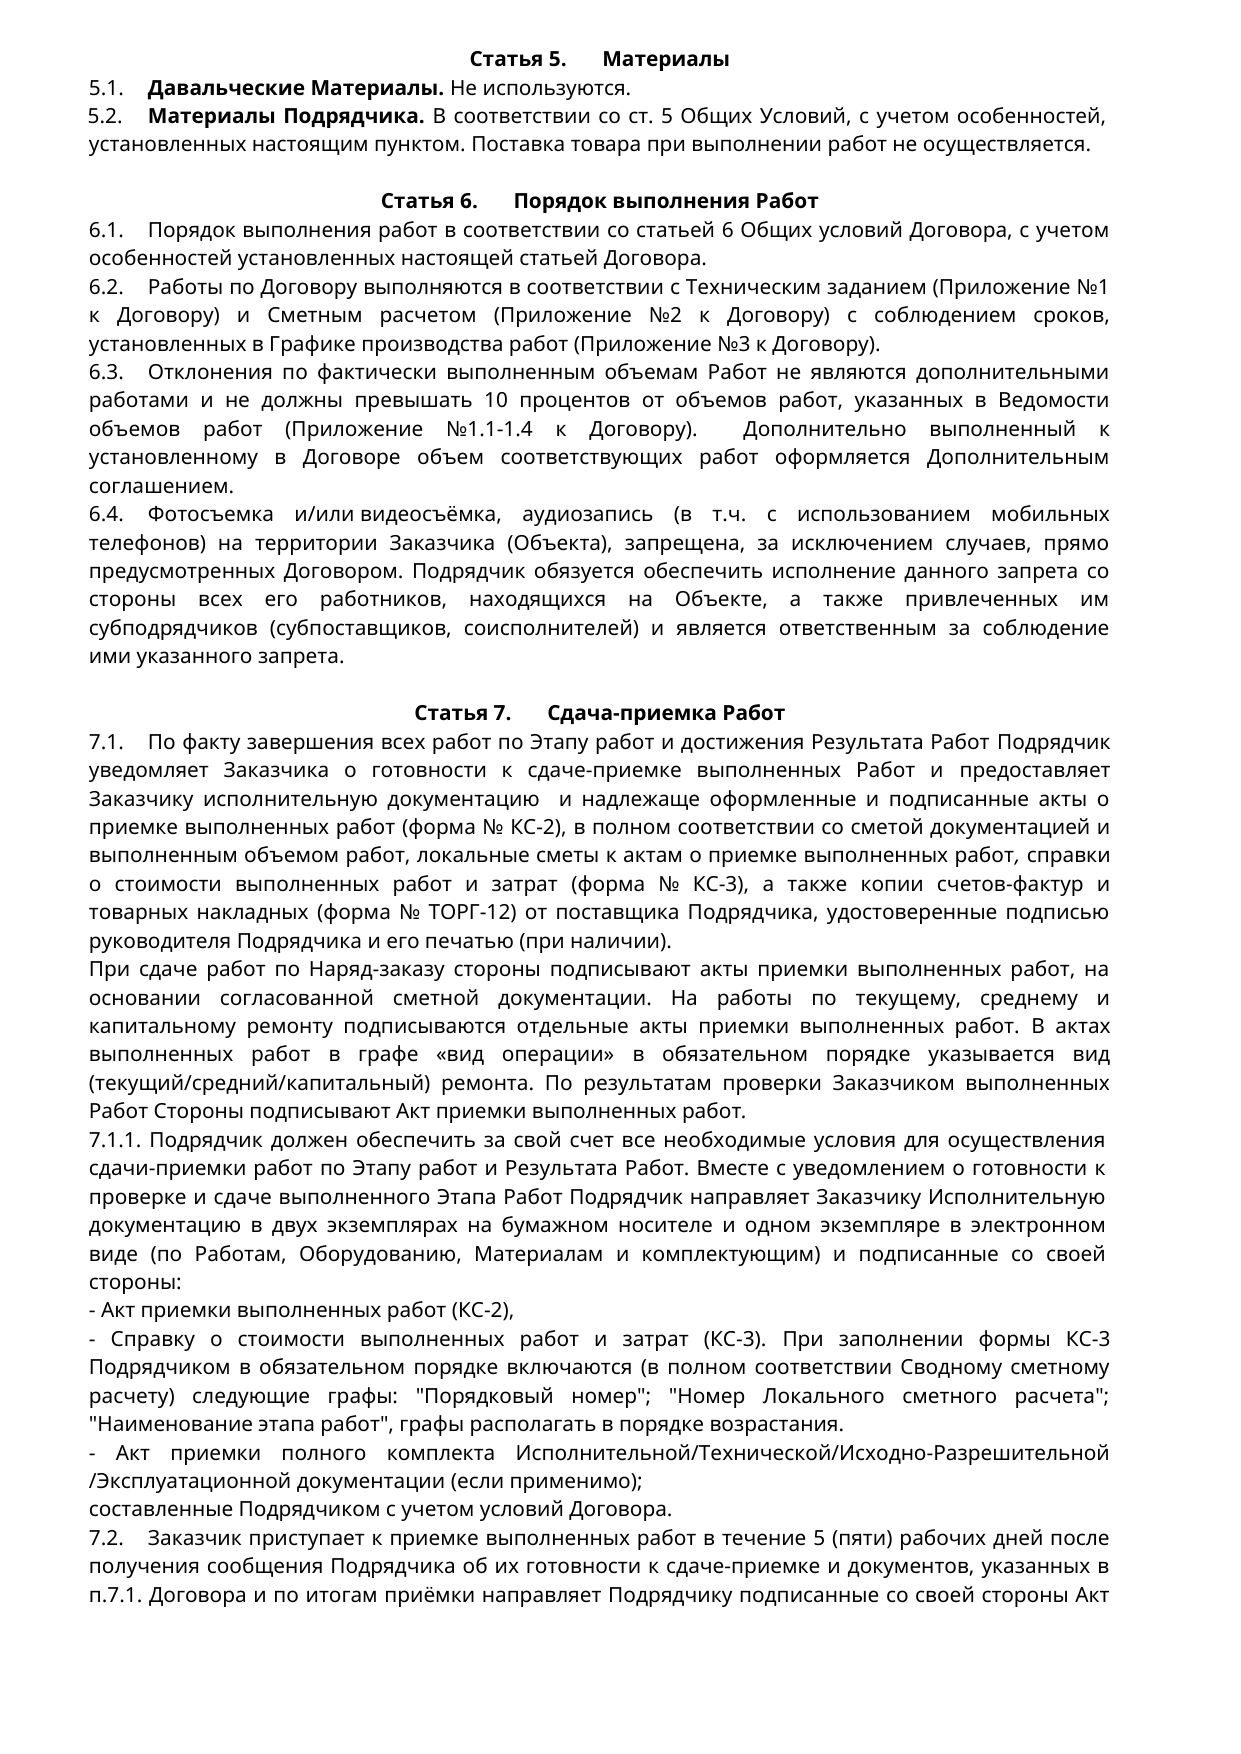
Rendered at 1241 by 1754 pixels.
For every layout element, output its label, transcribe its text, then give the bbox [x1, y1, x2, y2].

text - Справку о стоимости выполненных работ и затрат (КС-3). При заполнении формы КС-3 Подрядчиком в обязательном порядке включаются (в полном соответствии Сводному сметному расчету) следующие графы: "Порядковый номер"; "Номер Локального сметного расчета"; "Наименование этапа работ", графы располагать в порядке возрастания. [89, 1324, 1111, 1438]
list Фотосъемка и/или видеосъёмка, аудиозапись (в т.ч. с использованием мобильных телефонов) на территории Заказчика (Объекта), запрещена, за исключением случаев, прямо предусмотренных Договором. Подрядчик обязуется обеспечить исполнение данного запрета со стороны всех его работников, находящихся на Объекте, а также привлеченных им субподрядчиков (субпоставщиков, соисполнителей) и является ответственным за соблюдение ими указанного запрета. [89, 499, 1111, 670]
list Работы по Договору выполняются в соответствии с Техническим заданием (Приложение №1 к Договору) и Сметным расчетом (Приложение №2 к Договору) с соблюдением сроков, установленных в Графике производства работ (Приложение №3 к Договору). [89, 272, 1111, 357]
list Материалы Подрядчика. В соответствии со ст. 5 Общих Условий, с учетом особенностей, установленных настоящим пунктом. Поставка товара при выполнении работ не осуществляется. [87, 101, 1107, 158]
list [89, 1523, 1111, 1608]
list Давальческие Материалы. Не используются. [89, 73, 1111, 101]
list Порядок выполнения работ в соответствии со статьей 6 Общих условий Договора, с учетом особенностей установленных настоящей статьей Договора. [89, 215, 1111, 272]
list По факту завершения всех работ по Этапу работ и достижения Результата Работ Подрядчик уведомляет Заказчика о готовности к сдаче-приемке выполненных Работ и предоставляет Заказчику исполнительную документацию и надлежаще оформленные и подписанные акты о приемке выполненных работ (форма № КС-2), в полном соответствии со сметой документацией и выполненным объемом работ, локальные сметы к актам о приемке выполненных работ, справки о стоимости выполненных работ и затрат (форма № КС-3), а также копии счетов-фактур и товарных накладных (форма № ТОРГ-12) от поставщика Подрядчика, удостоверенные подписью руководителя Подрядчика и его печатью (при наличии). [89, 727, 1111, 954]
list При сдаче работ по Наряд-заказу стороны подписывают акты приемки выполненных работ, на основании согласованной сметной документации. На работы по текущему, среднему и капитальному ремонту подписываются отдельные акты приемки выполненных работ. В актах выполненных работ в графе «вид операции» в обязательном порядке указывается вид (текущий/средний/капитальный) ремонта. По результатам проверки Заказчиком выполненных Работ Стороны подписывают Акт приемки выполненных работ. [89, 954, 1111, 1125]
list Отклонения по фактически выполненным объемам Работ не являются дополнительными работами и не должны превышать 10 процентов от объемов работ, указанных в Ведомости объемов работ (Приложение №1.1-1.4 к Договору). Дополнительно выполненный к установленному в Договоре объем соответствующих работ оформляется Дополнительным соглашением. [89, 357, 1111, 499]
list Сдача-приемка Работ [89, 698, 1111, 727]
list Порядок выполнения Работ [89, 186, 1111, 215]
text - Акт приемки выполненных работ (КС-2), [89, 1296, 1107, 1324]
text - Акт приемки полного комплекта Исполнительной/Технической/Исходно-Разрешительной /Эксплуатационной документации (если применимо); [89, 1438, 1111, 1494]
text составленные Подрядчиком с учетом условий Договора. [89, 1494, 1111, 1523]
list Материалы [89, 44, 1111, 73]
text 7.1.1. Подрядчик должен обеспечить за свой счет все необходимые условия для осуществления сдачи-приемки работ по Этапу работ и Результата Работ. Вместе с уведомлением о готовности к проверке и сдаче выполненного Этапа Работ Подрядчик направляет Заказчику Исполнительную документацию в двух экземплярах на бумажном носителе и одном экземпляре в электронном виде (по Работам, Оборудованию, Материалам и комплектующим) и подписанные со своей стороны: [89, 1125, 1107, 1296]
